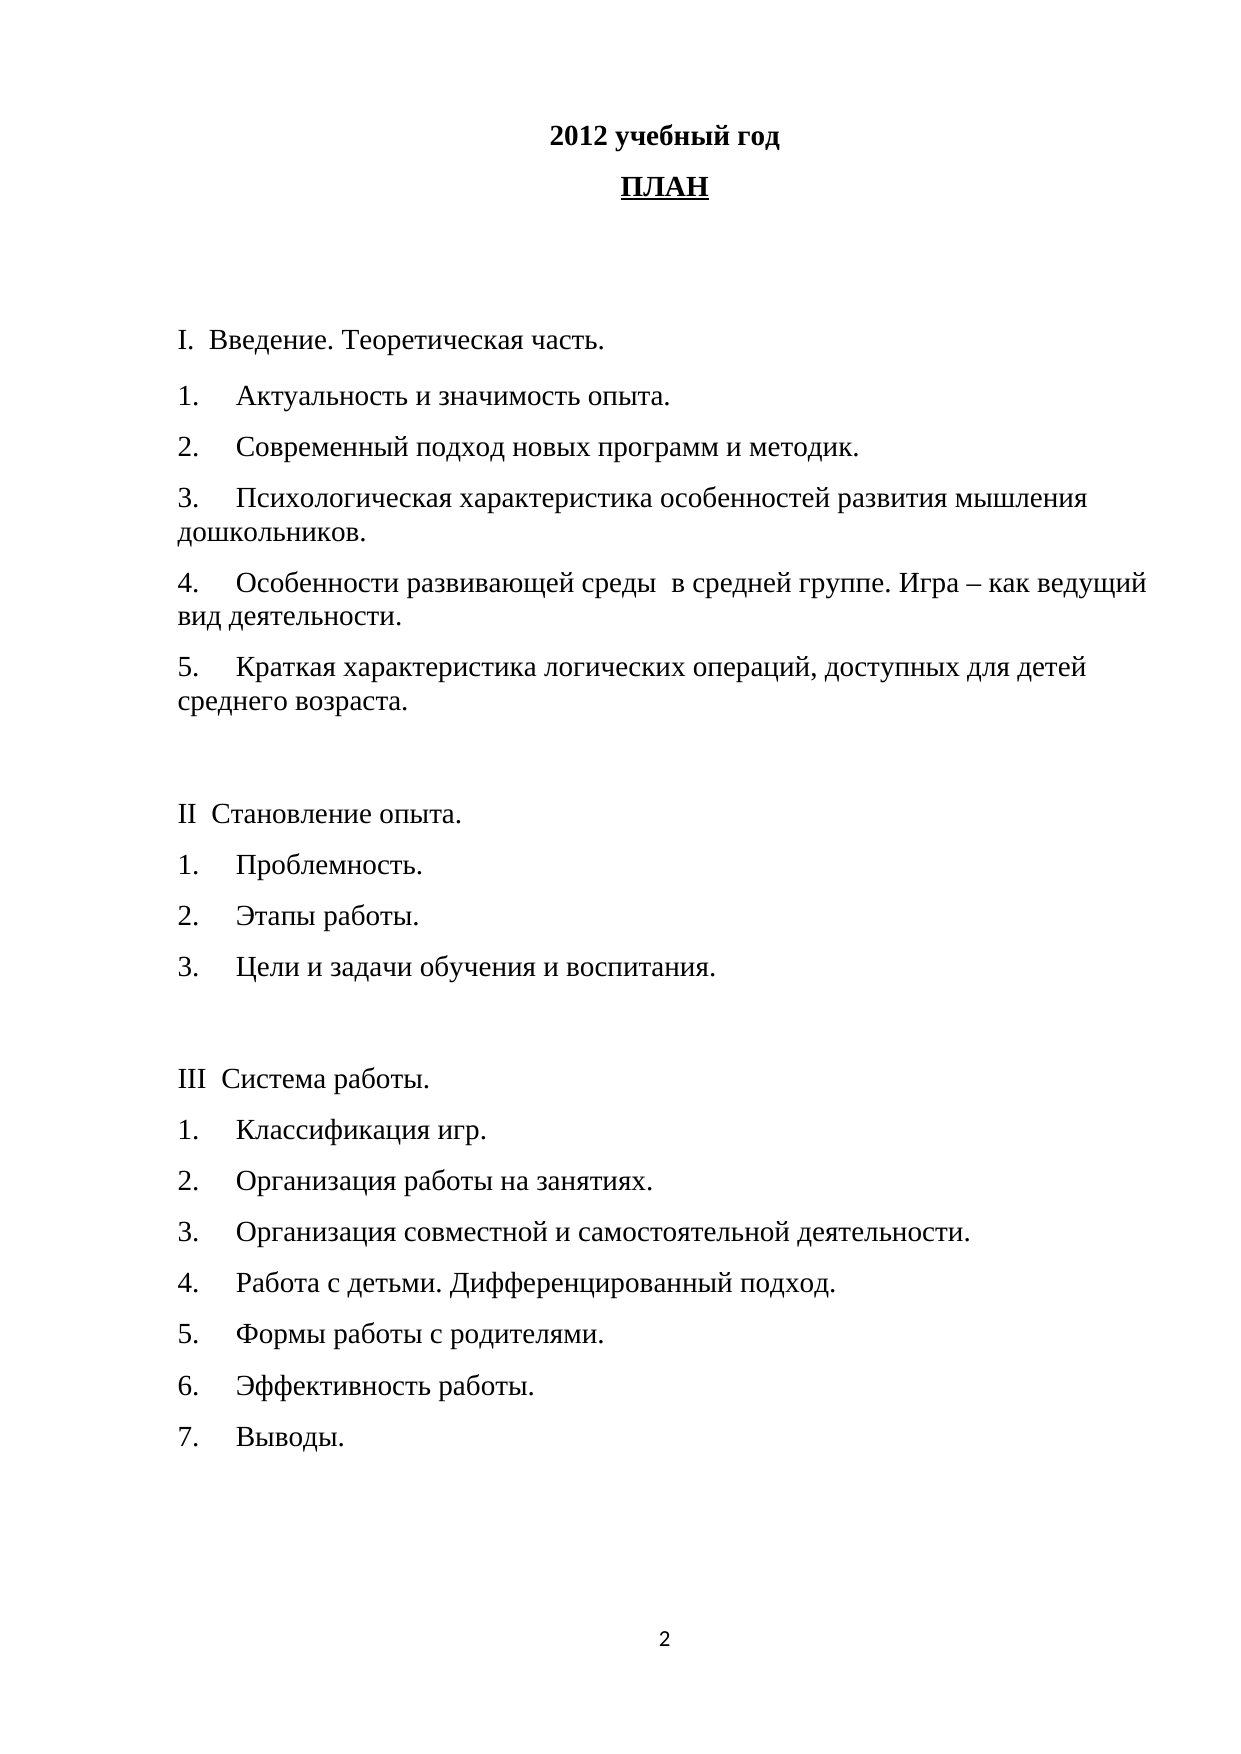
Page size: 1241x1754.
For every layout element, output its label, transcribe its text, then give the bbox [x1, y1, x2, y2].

text 5. Краткая характеристика логических операций, доступных для детей среднего возраста. [177, 649, 1152, 717]
text 1. Классификация игр. [177, 1112, 1152, 1146]
text I. Введение. Теоретическая часть. [177, 322, 1152, 356]
text 3. Психологическая характеристика особенностей развития мышления дошкольников. [177, 480, 1152, 547]
text II Становление опыта. [177, 796, 1152, 829]
text 1. Актуальность и значимость опыта. [177, 378, 1152, 412]
text 4. Работа с детьми. Дифференцированный подход. [177, 1266, 1152, 1299]
text 4. Особенности развивающей среды в средней группе. Игра – как ведущий вид деятельности. [177, 565, 1152, 632]
text 2. Организация работы на занятиях. [177, 1163, 1152, 1197]
text 2. Этапы работы. [177, 898, 1152, 931]
text 1. Проблемность. [177, 847, 1152, 880]
text 2012 учебный год [177, 118, 1152, 152]
text III Cистема работы. [177, 1061, 1152, 1095]
text 2. Современный подход новых программ и методик. [177, 429, 1152, 463]
text 3. Цели и задачи обучения и воспитания. [177, 949, 1152, 982]
text ПЛАН [177, 169, 1152, 203]
text 3. Организация совместной и самостоятельной деятельности. [177, 1214, 1152, 1248]
text 7. Выводы. [177, 1419, 1152, 1452]
text 5. Формы работы с родителями. [177, 1317, 1152, 1350]
text 6. Эффективность работы. [177, 1368, 1152, 1401]
